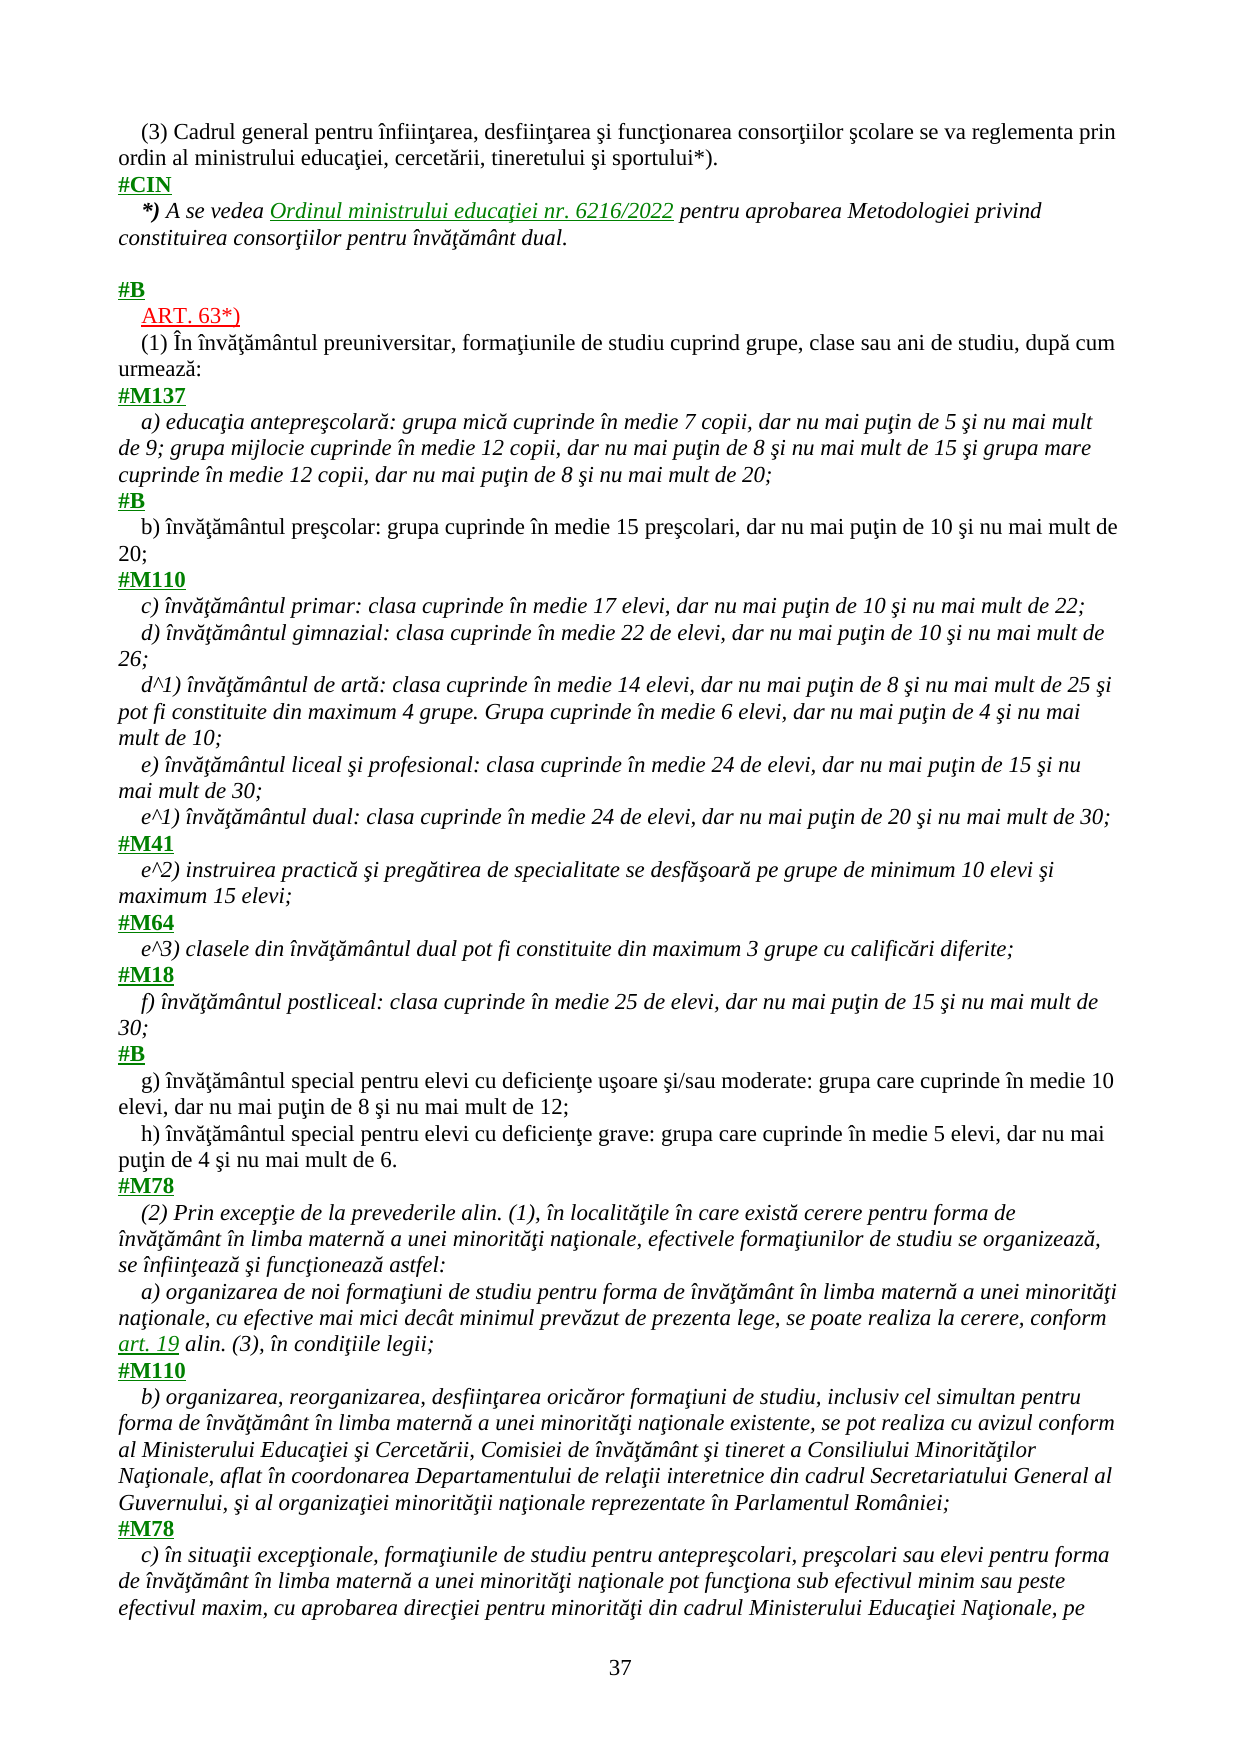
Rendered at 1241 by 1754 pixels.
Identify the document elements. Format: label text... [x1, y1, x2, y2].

text e) învăţământul liceal şi profesional: clasa cuprinde în medie 24 de elevi, dar nu mai puţin de 15 şi nu mai mult de 30; [118, 751, 1122, 803]
text #M78 [118, 1515, 1122, 1541]
text e^1) învăţământul dual: clasa cuprinde în medie 24 de elevi, dar nu mai puţin de 20 şi nu mai mult de 30; [118, 803, 1122, 830]
text #M78 [118, 1172, 1122, 1199]
text b) învăţământul preşcolar: grupa cuprinde în medie 15 preşcolari, dar nu mai puţin de 10 şi nu mai mult de 20; [118, 513, 1122, 566]
text #B [118, 276, 1122, 303]
text b) organizarea, reorganizarea, desfiinţarea oricăror formaţiuni de studiu, inclusiv cel simultan pentru forma de învăţământ în limba maternă a unei minorităţi naţionale existente, se pot realiza cu avizul conform al Ministerului Educaţiei şi Cercetării, Comisiei de învăţământ şi tineret a Consiliului Minorităţilor Naţionale, aflat în coordonarea Departamentului de relaţii interetnice din cadrul Secretariatului General al Guvernului, şi al organizaţiei minorităţii naţionale reprezentate în Parlamentul României; [118, 1383, 1122, 1515]
text ART. 63*) [118, 303, 1122, 329]
text #M41 [118, 830, 1122, 856]
text (3) Cadrul general pentru înfiinţarea, desfiinţarea şi funcţionarea consorţiilor şcolare se va reglementa prin ordin al ministrului educaţiei, cercetării, tineretului şi sportului*). [118, 118, 1122, 171]
text #M64 [118, 909, 1122, 935]
text #M110 [118, 1357, 1122, 1383]
text *) A se vedea Ordinul ministrului educaţiei nr. 6216/2022 pentru aprobarea Metodologiei privind constituirea consorţiilor pentru învăţământ dual. [118, 197, 1122, 250]
text f) învăţământul postliceal: clasa cuprinde în medie 25 de elevi, dar nu mai puţin de 15 şi nu mai mult de 30; [118, 988, 1122, 1041]
text e^3) clasele din învăţământul dual pot fi constituite din maximum 3 grupe cu calificări diferite; [118, 935, 1122, 961]
text c) învăţământul primar: clasa cuprinde în medie 17 elevi, dar nu mai puţin de 10 şi nu mai mult de 22; [118, 592, 1122, 619]
text a) organizarea de noi formaţiuni de studiu pentru forma de învăţământ în limba maternă a unei minorităţi naţionale, cu efective mai mici decât minimul prevăzut de prezenta lege, se poate realiza la cerere, conform art. 19 alin. (3), în condiţiile legii; [118, 1278, 1122, 1357]
text #M18 [118, 961, 1122, 988]
text d^1) învăţământul de artă: clasa cuprinde în medie 14 elevi, dar nu mai puţin de 8 şi nu mai mult de 25 şi pot fi constituite din maximum 4 grupe. Grupa cuprinde în medie 6 elevi, dar nu mai puţin de 4 şi nu mai mult de 10; [118, 672, 1122, 751]
text d) învăţământul gimnazial: clasa cuprinde în medie 22 de elevi, dar nu mai puţin de 10 şi nu mai mult de 26; [118, 619, 1122, 672]
text #B [118, 487, 1122, 513]
text #CIN [118, 171, 1122, 197]
text #M110 [118, 566, 1122, 592]
text #B [118, 1041, 1122, 1067]
text (1) În învăţământul preuniversitar, formaţiunile de studiu cuprind grupe, clase sau ani de studiu, după cum urmează: [118, 329, 1122, 382]
text h) învăţământul special pentru elevi cu deficienţe grave: grupa care cuprinde în medie 5 elevi, dar nu mai puţin de 4 şi nu mai mult de 6. [118, 1119, 1122, 1172]
text e^2) instruirea practică şi pregătirea de specialitate se desfăşoară pe grupe de minimum 10 elevi şi maximum 15 elevi; [118, 856, 1122, 909]
text g) învăţământul special pentru elevi cu deficienţe uşoare şi/sau moderate: grupa care cuprinde în medie 10 elevi, dar nu mai puţin de 8 şi nu mai mult de 12; [118, 1067, 1122, 1119]
text #M137 [118, 382, 1122, 408]
text a) educaţia antepreşcolară: grupa mică cuprinde în medie 7 copii, dar nu mai puţin de 5 şi nu mai mult de 9; grupa mijlocie cuprinde în medie 12 copii, dar nu mai puţin de 8 şi nu mai mult de 15 şi grupa mare cuprinde în medie 12 copii, dar nu mai puţin de 8 şi nu mai mult de 20; [118, 408, 1122, 487]
text (2) Prin excepţie de la prevederile alin. (1), în localităţile în care există cerere pentru forma de învăţământ în limba maternă a unei minorităţi naţionale, efectivele formaţiunilor de studiu se organizează, se înfiinţează şi funcţionează astfel: [118, 1199, 1122, 1278]
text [118, 1541, 1122, 1620]
